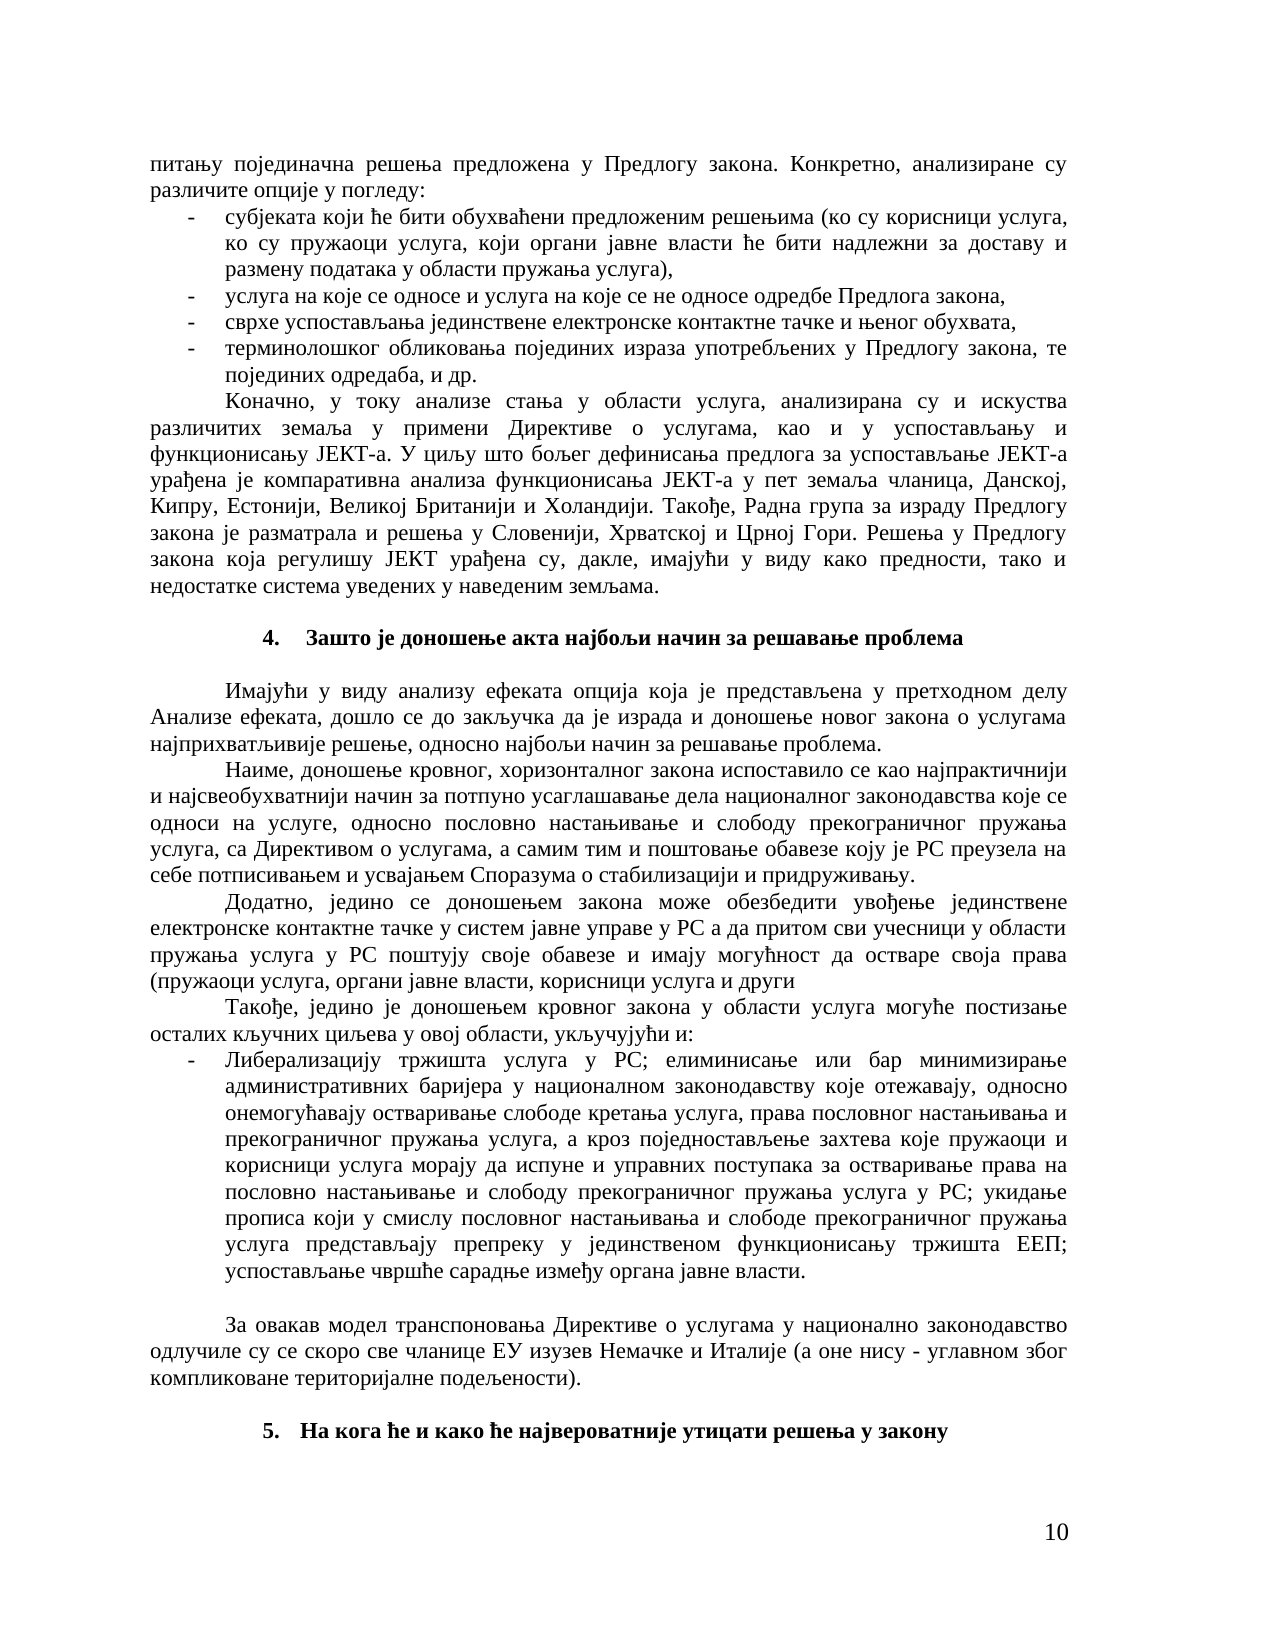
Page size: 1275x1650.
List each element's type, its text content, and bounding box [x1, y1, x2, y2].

list субјеката који ће бити обухваћени предложеним решењима (ко су корисници услуга, ко су пружаоци услуга, који органи јавне власти ће бити надлежни за доставу и размену података у области пружања услуга), [187, 203, 1069, 282]
text Наиме, доношење кровног, хоризонталног закона испоставило се као најпрактичнији и најсвеобухватнији начин за потпуно усаглашавање дела националног законодавства које се односи на услуге, односно пословно настањивање и слободу прекограничног пружања услуга, са Директивом о услугама, а самим тим и поштовање обавезе коју је РС преузела на себе потписивањем и усвајањем Споразума о стабилизацији и придруживању. [150, 756, 1069, 888]
list терминолошког обликовања појединих израза употребљених у Предлогу закона, те појединих одредаба, и др. [187, 334, 1069, 387]
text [150, 150, 1069, 203]
list услуга на које се односе и услуга на које се не односе одредбе Предлога закона, [187, 282, 1069, 308]
text Додатно, једино се доношењем закона може обезбедити увођење јединствене електронске контактне тачке у систем јавне управе у РС а да притом сви учесници у области пружања услуга у РС поштују своје обавезе и имају могућност да остваре своја права (пружаоци услуга, органи јавне власти, корисници услуга и други [150, 888, 1069, 993]
list Либерализацију тржишта услуга у РС; елиминисање или бар минимизирање административних баријера у националном законодавству које отежавају, односно онемогућавају остваривање слободе кретања услуга, права пословног настањивања и прекограничног пружања услуга, а кроз поједностављење захтева које пружаоци и корисници услуга морају да испуне и управних поступака за остваривање права на пословно настањивање и слободу прекограничног пружања услуга у РС; укидање прописа који у смислу пословног настањивања и слободе прекограничног пружања услуга представљају препреку у јединственом функционисању тржишта ЕЕП; успостављање чвршће сарадње између органа јавне власти. [187, 1046, 1069, 1283]
text Такође, једино је доношењем кровног закона у области услуга могуће постизање осталих кључних циљева у овој области, укључујући и: [150, 993, 1069, 1046]
list На кога ће и како ће највероватније утицати решења у закону [262, 1417, 1069, 1443]
list сврхе успостављања јединствене електронске контактне тачке и њеног обухвата, [187, 308, 1069, 334]
text Коначно, у току анализе стања у области услуга, анализирана су и искуства различитих земаља у примени Директиве о услугама, као и у успостављању и функционисању ЈЕКТ-а. У циљу што бољег дефинисања предлога за успостављање ЈЕКТ-а урађена је компаративна анализа функционисања ЈЕКТ-а у пет земаља чланица, Данској, Кипру, Естонији, Великој Британији и Холандији. Такође, Радна група за израду Предлогу закона је разматрала и решења у Словенији, Хрватској и Црној Гори. Решења у Предлогу закона која регулишу ЈЕКТ урађена су, дакле, имајући у виду како предности, тако и недостатке система уведених у наведеним земљама. [150, 387, 1069, 598]
text За овакав модел транспоновања Директиве о услугама у национално законодавство одлучиле су се скоро све чланице ЕУ изузев Немачке и Италије (а оне нису - углавном због компликоване територијалне подељености). [150, 1311, 1069, 1390]
list Зашто је доношење акта најбољи начин за решавање проблема [262, 624, 1069, 651]
text Имајући у виду анализу ефеката опција која је представљена у претходном делу Анализе ефеката, дошло се до закључка да је израда и доношење новог закона о услугама најприхватљивије решење, односно најбољи начин за решавање проблема. [150, 677, 1069, 756]
